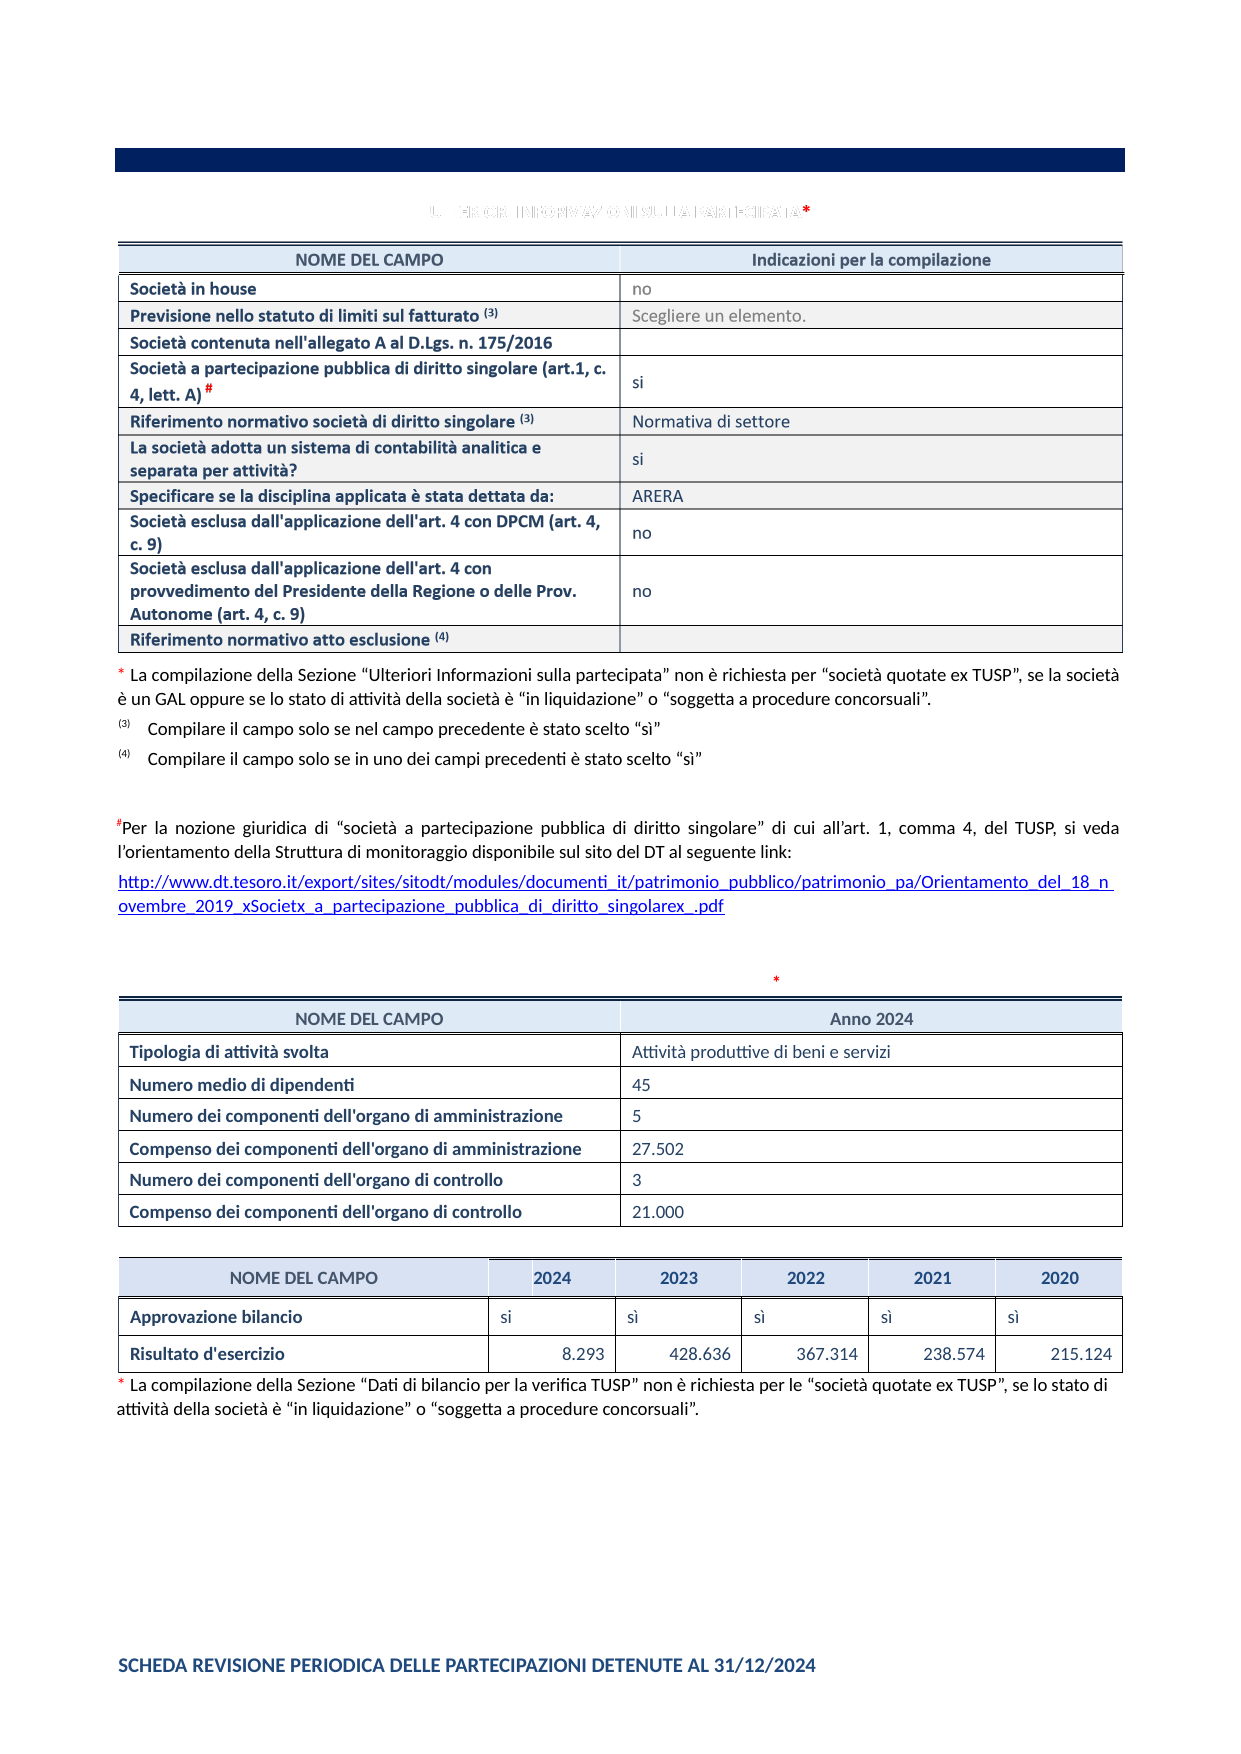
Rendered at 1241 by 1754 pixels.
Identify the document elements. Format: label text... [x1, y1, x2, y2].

table_cell sì [996, 1299, 1040, 1335]
table_cell [533, 1299, 615, 1335]
table_cell Tipologia di attività svolta [119, 1035, 620, 1066]
table_cell Attività produttive di beni e servizi [621, 1035, 1122, 1066]
table_cell si [489, 1299, 532, 1335]
table_cell 21.000 [621, 1195, 1122, 1226]
table_cell [742, 1336, 786, 1372]
table_cell 367.314 [786, 1336, 868, 1372]
text * La compilazione della Sezione “Ulteriori Informazioni sulla partecipata” non è richiesta per “società quotate ex TUSP”, se la società è un GAL oppure se lo stato di attività della società è “in liquidazione” o “soggetta a procedure concorsuali”. [116, 663, 1122, 710]
table_cell Approvazione bilancio [119, 1299, 488, 1335]
table_cell [489, 1336, 532, 1372]
table_cell sì [869, 1299, 913, 1335]
table_header 2024 [533, 1260, 615, 1296]
table_header 2021 [913, 1260, 995, 1296]
table_cell 3 [621, 1163, 1122, 1194]
table_cell sì [616, 1299, 659, 1335]
table_cell 428.636 [659, 1336, 741, 1372]
text * La compilazione della Sezione “Dati di bilancio per la verifica TUSP” non è richiesta per le “società quotate ex TUSP”, se lo stato di attività della società è “in liquidazione” o “soggetta a procedure concorsuali”. [116, 1373, 1124, 1420]
text #Per la nozione giuridica di “società a partecipazione pubblica di diritto singolare” di cui all’art. 1, comma 4, del TUSP, si veda l’orientamento della Struttura di monitoraggio disponibile sul sito del DT al seguente link: [116, 816, 1122, 863]
table_cell Compenso dei componenti dell'organo di amministrazione [119, 1131, 620, 1162]
table_cell [996, 1336, 1040, 1372]
table_header [489, 1260, 532, 1296]
table_header [742, 1260, 786, 1296]
table_cell Risultato d'esercizio [119, 1336, 488, 1372]
table_header 2022 [786, 1260, 868, 1296]
list Compilare il campo solo se in uno dei campi precedenti è stato scelto “sì” [118, 747, 1122, 770]
table_cell Compenso dei componenti dell'organo di controllo [119, 1195, 620, 1226]
picture [117, 204, 1125, 653]
text http://www.dt.tesoro.it/export/sites/sitodt/modules/documenti_it/patrimonio_pubblico/patrimonio_pa/Orientamento_del_18_n ovembre_2019_xSocietx_a_partecipazione_pubblica_di_diritto_singolarex_.pdf [118, 870, 1122, 917]
table_cell [913, 1299, 995, 1335]
table_cell 215.124 [1040, 1336, 1122, 1372]
list Compilare il campo solo se nel campo precedente è stato scelto “sì” [118, 717, 1122, 740]
table_cell 45 [621, 1067, 1122, 1098]
table_header Anno 2024 [621, 1001, 1122, 1032]
table_header [996, 1260, 1040, 1296]
table_cell Numero medio di dipendenti [119, 1067, 620, 1098]
table_cell [786, 1299, 868, 1335]
table_header [869, 1260, 913, 1296]
table_header NOME DEL CAMPO [119, 1258, 488, 1296]
table_cell Numero dei componenti dell'organo di controllo [119, 1163, 620, 1194]
table_cell [1040, 1299, 1122, 1335]
table_header 2020 [1040, 1260, 1122, 1296]
table_cell [869, 1336, 913, 1372]
table_cell [659, 1299, 741, 1335]
table_cell sì [742, 1299, 786, 1335]
table_header [616, 1260, 659, 1296]
table_cell [616, 1336, 659, 1372]
table_cell 27.502 [621, 1131, 1122, 1162]
table_header NOME DEL CAMPO [119, 1001, 620, 1032]
text DATI DI BILANCIO PER LA VERIFICA TUSP* [118, 971, 1122, 994]
table_header 2023 [659, 1260, 741, 1296]
table_cell 8.293 [533, 1336, 615, 1372]
table_cell 238.574 [913, 1336, 995, 1372]
table_cell Numero dei componenti dell'organo di amministrazione [119, 1099, 620, 1130]
table_cell 5 [621, 1099, 1122, 1130]
